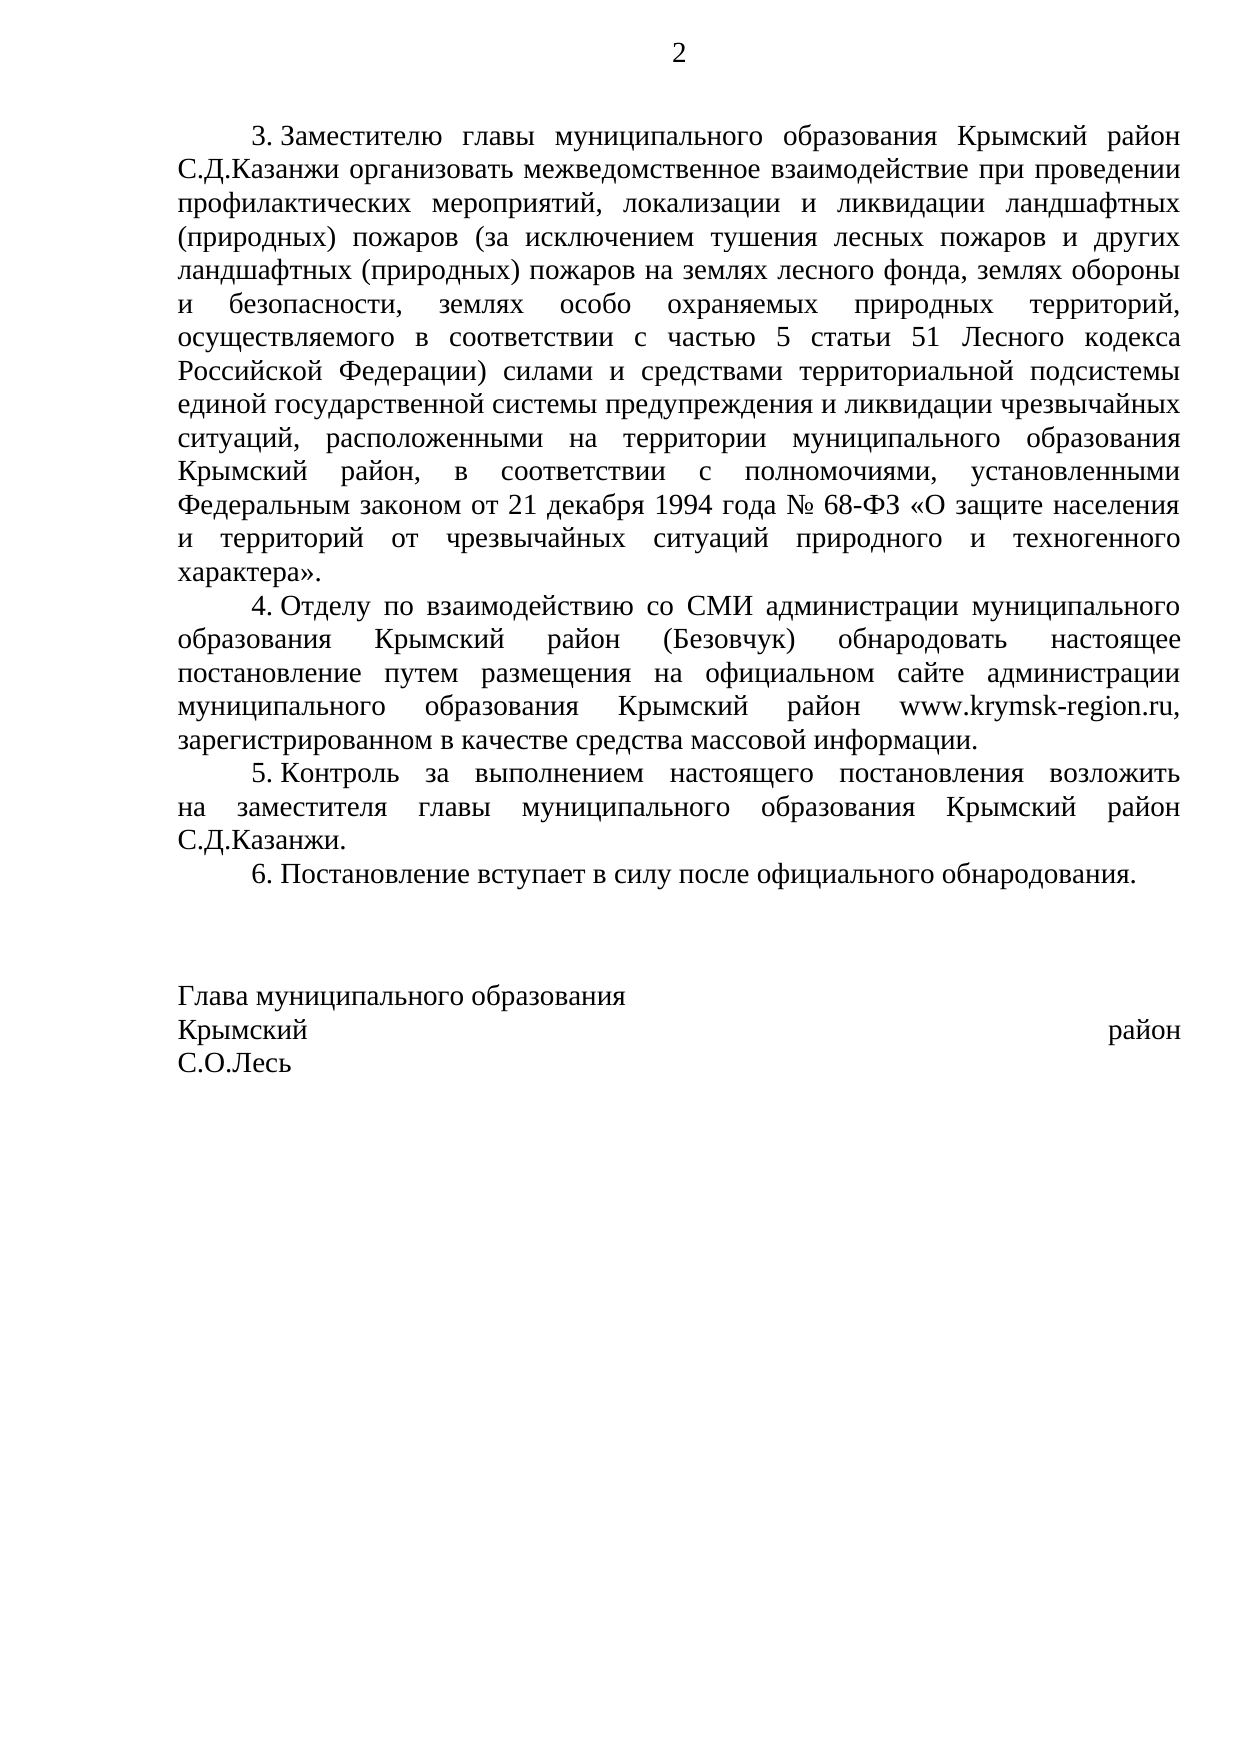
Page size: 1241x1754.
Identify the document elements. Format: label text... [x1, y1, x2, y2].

text 4. Отделу по взаимодействию со СМИ администрации муниципального образования Крымский район (Безовчук) обнародовать настоящее постановление путем размещения на официальном сайте администрации муниципального образования Крымский район www.krymsk-region.ru, зарегистрированном в качестве средства массовой информации. [177, 588, 1181, 755]
text Крымский район С.О.Лесь [177, 1012, 1181, 1079]
text Глава муниципального образования [177, 978, 1181, 1012]
text 6. Постановление вступает в силу после официального обнародования. [177, 856, 1181, 889]
text 5. Контроль за выполнением настоящего постановления возложить на заместителя главы муниципального образования Крымский район С.Д.Казанжи. [177, 755, 1181, 856]
text 3. Заместителю главы муниципального образования Крымский район С.Д.Казанжи организовать межведомственное взаимодействие при проведении профилактических мероприятий, локализации и ликвидации ландшафтных (природных) пожаров (за исключением тушения лесных пожаров и других ландшафтных (природных) пожаров на землях лесного фонда, землях обороны и безопасности, землях особо охраняемых природных территорий, осуществляемого в соответствии с частью 5 статьи 51 Лесного кодекса Российской Федерации) силами и средствами территориальной подсистемы единой государственной системы предупреждения и ликвидации чрезвычайных ситуаций, расположенными на территории муниципального образования Крымский район, в соответствии с полномочиями, установленными Федеральным законом от 21 декабря 1994 года № 68-ФЗ «О защите населения и территорий от чрезвычайных ситуаций природного и техногенного характера». [177, 118, 1181, 252]
